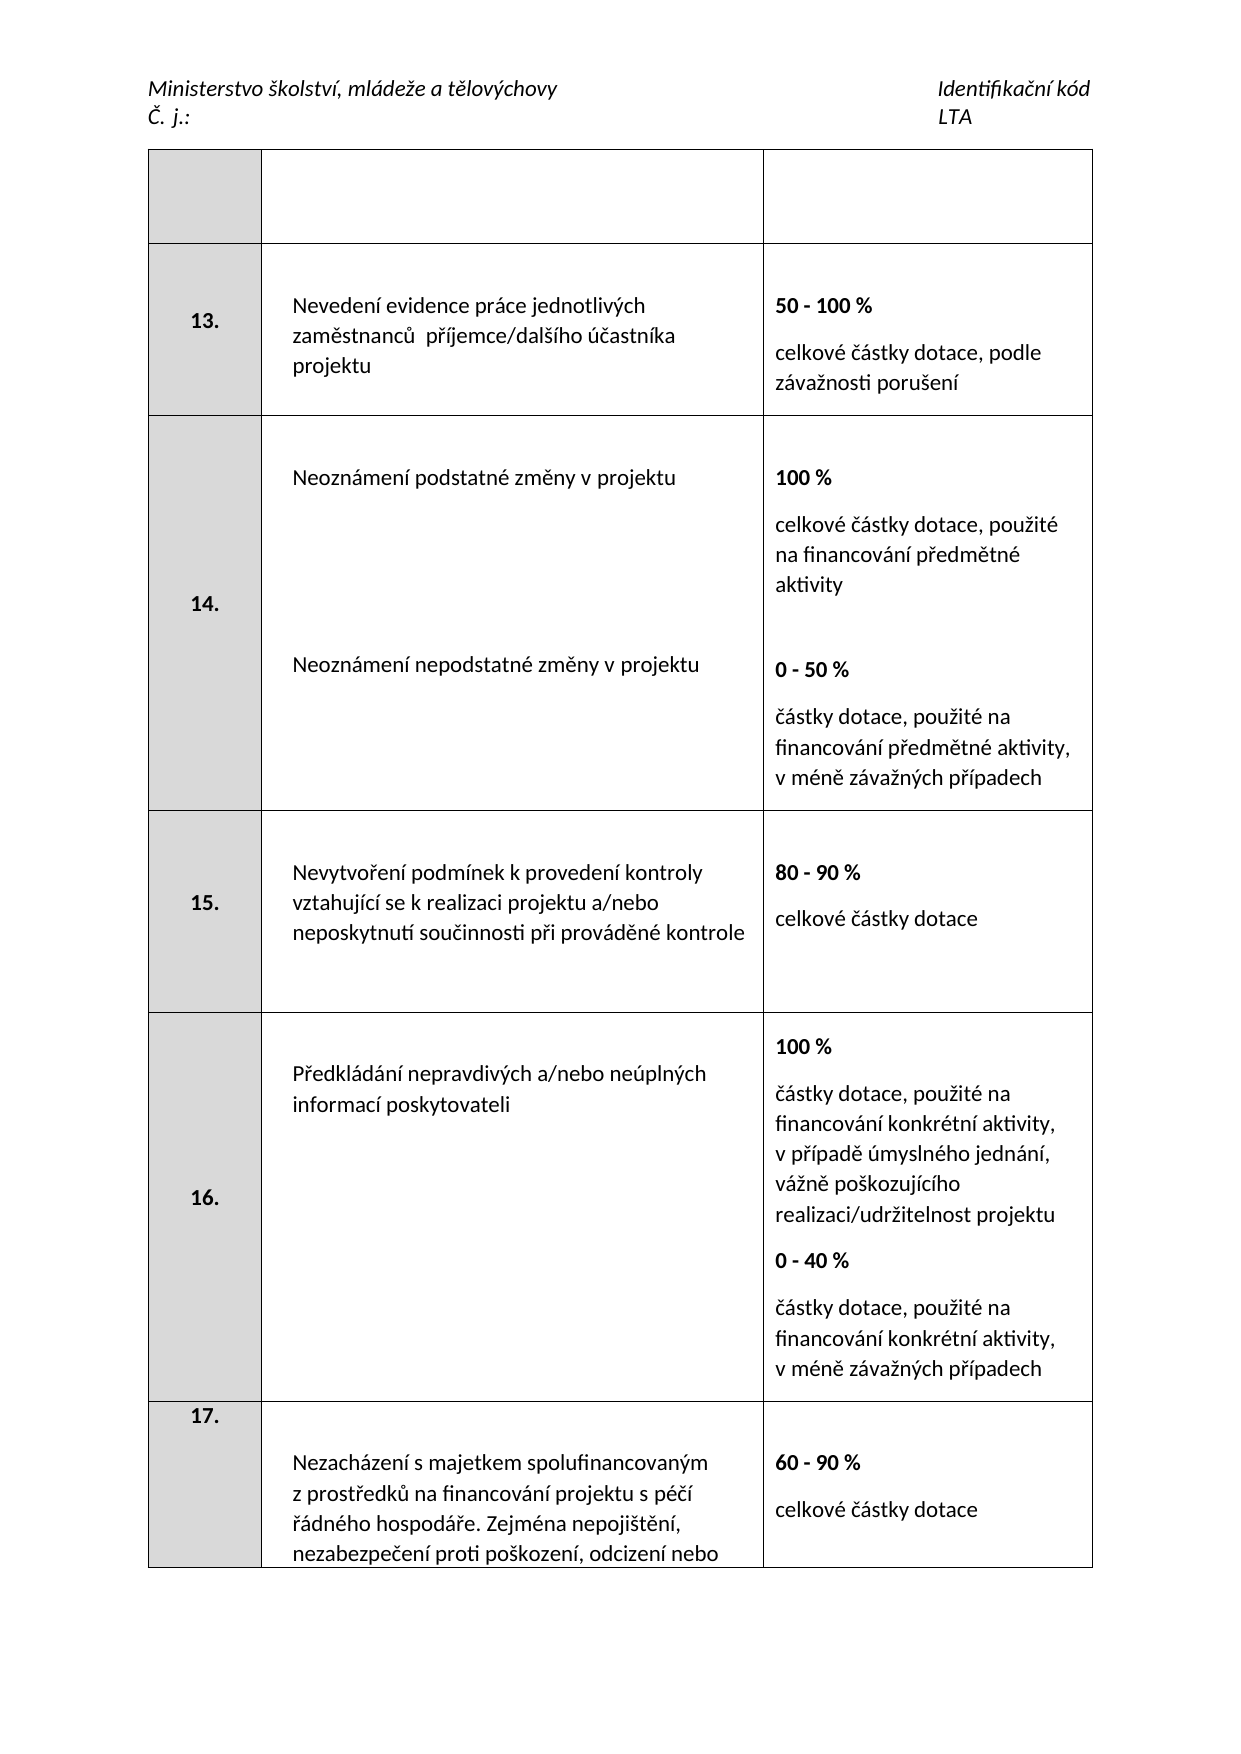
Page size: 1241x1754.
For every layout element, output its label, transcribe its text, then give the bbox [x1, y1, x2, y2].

table_cell 17. [149, 1402, 261, 1567]
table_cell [764, 150, 1092, 243]
table_cell Předkládání nepravdivých a/nebo neúplných informací poskytovateli [262, 1013, 763, 1401]
table_cell Neoznámení podstatné změny v projektu Neoznámení nepodstatné změny v projektu [262, 416, 763, 810]
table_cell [764, 1402, 1092, 1567]
table_cell Nevedení evidence práce jednotlivých zaměstnanců příjemce/dalšího účastníka projektu [262, 244, 763, 415]
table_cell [262, 1402, 763, 1567]
table_cell 14. [149, 416, 261, 810]
table_cell 80 - 90 % celkové částky dotace [764, 811, 1092, 1012]
table_cell 13. [149, 244, 261, 415]
table_cell 16. [149, 1013, 261, 1401]
table_cell Nevytvoření podmínek k provedení kontroly vztahující se k realizaci projektu a/nebo neposkytnutí součinnosti při prováděné kontrole [262, 811, 763, 1012]
table_cell 12. [149, 150, 261, 243]
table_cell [262, 150, 763, 243]
table_cell 100 % celkové částky dotace, použité na financování předmětné aktivity 0 - 50 % částky dotace, použité na financování předmětné aktivity, v méně závažných případech [764, 416, 1092, 810]
table_cell 50 - 100 % celkové částky dotace, podle závažnosti porušení [764, 244, 1092, 415]
table_cell 100 % částky dotace, použité na financování konkrétní aktivity, v případě úmyslného jednání, vážně poškozujícího realizaci/udržitelnost projektu 0 - 40 % částky dotace, použité na financování konkrétní aktivity, v méně závažných případech [764, 1013, 1092, 1401]
table_cell 15. [149, 811, 261, 1012]
